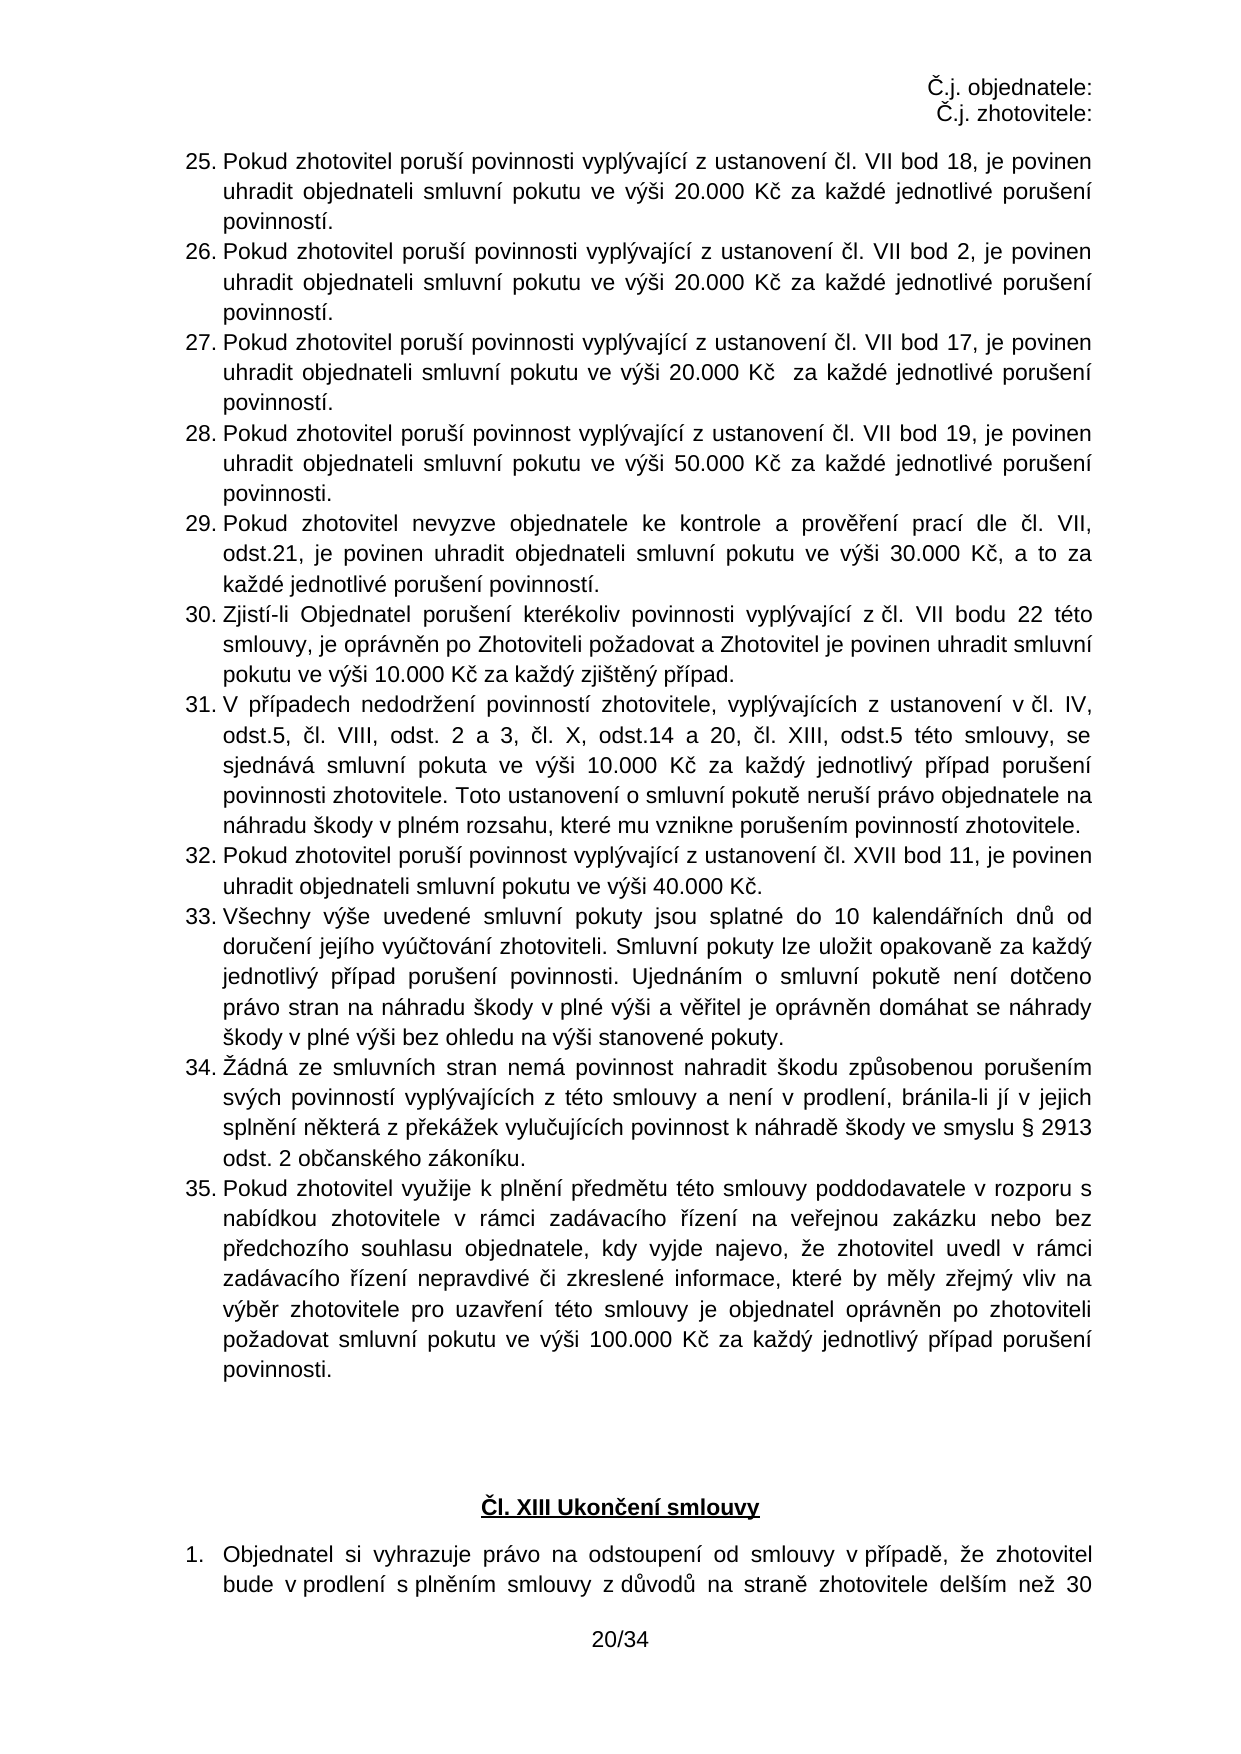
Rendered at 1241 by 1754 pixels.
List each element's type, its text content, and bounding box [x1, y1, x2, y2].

text Čl. XIII Ukončení smlouvy [148, 1467, 1093, 1520]
list Pokud zhotovitel poruší povinnosti vyplývající z ustanovení čl. VII bod 17, je povinen uhradit objednateli smluvní pokutu ve výši 20.000 Kč za každé jednotlivé porušení povinností. [185, 329, 1093, 416]
list Pokud zhotovitel využije k plnění předmětu této smlouvy poddodavatele v rozporu s nabídkou zhotovitele v rámci zadávacího řízení na veřejnou zakázku nebo bez předchozího souhlasu objednatele, kdy vyjde najevo, že zhotovitel uvedl v rámci zadávacího řízení nepravdivé či zkreslené informace, které by měly zřejmý vliv na výběr zhotovitele pro uzavření této smlouvy je objednatel oprávněn po zhotoviteli požadovat smluvní pokutu ve výši 100.000 Kč za každý jednotlivý případ porušení povinnosti. [185, 1175, 1093, 1382]
list Všechny výše uvedené smluvní pokuty jsou splatné do 10 kalendářních dnů od doručení jejího vyúčtování zhotoviteli. Smluvní pokuty lze uložit opakovaně za každý jednotlivý případ porušení povinnosti. Ujednáním o smluvní pokutě není dotčeno právo stran na náhradu škody v plné výši a věřitel je oprávněn domáhat se náhrady škody v plné výši bez ohledu na výši stanovené pokuty. [185, 903, 1093, 1050]
list Žádná ze smluvních stran nemá povinnost nahradit škodu způsobenou porušením svých povinností vyplývajících z této smlouvy a není v prodlení, bránila-li jí v jejich splnění některá z překážek vylučujících povinnost k náhradě škody ve smyslu § 2913 odst. 2 občanského zákoníku. [185, 1054, 1093, 1171]
list Pokud zhotovitel poruší povinnost vyplývající z ustanovení čl. XVII bod 11, je povinen uhradit objednateli smluvní pokutu ve výši 40.000 Kč. [185, 842, 1093, 899]
list Pokud zhotovitel poruší povinnosti vyplývající z ustanovení čl. VII bod 18, je povinen uhradit objednateli smluvní pokutu ve výši 20.000 Kč za každé jednotlivé porušení povinností. [185, 148, 1093, 234]
list Pokud zhotovitel poruší povinnost vyplývající z ustanovení čl. VII bod 19, je povinen uhradit objednateli smluvní pokutu ve výši 50.000 Kč za každé jednotlivé porušení povinnosti. [185, 419, 1093, 506]
list Pokud zhotovitel poruší povinnosti vyplývající z ustanovení čl. VII bod 2, je povinen uhradit objednateli smluvní pokutu ve výši 20.000 Kč za každé jednotlivé porušení povinností. [185, 238, 1093, 325]
list V případech nedodržení povinností zhotovitele, vyplývajících z ustanovení v čl. IV, odst.5, čl. VIII, odst. 2 a 3, čl. X, odst.14 a 20, čl. XIII, odst.5 této smlouvy, se sjednává smluvní pokuta ve výši 10.000 Kč za každý jednotlivý případ porušení povinnosti zhotovitele. Toto ustanovení o smluvní pokutě neruší právo objednatele na náhradu škody v plném rozsahu, které mu vznikne porušením povinností zhotovitele. [185, 691, 1093, 838]
list Pokud zhotovitel nevyzve objednatele ke kontrole a prověření prací dle čl. VII, odst.21, je povinen uhradit objednateli smluvní pokutu ve výši 30.000 Kč, a to za každé jednotlivé porušení povinností. [185, 510, 1093, 597]
list Zjistí-li Objednatel porušení kterékoliv povinnosti vyplývající z čl. VII bodu 22 této smlouvy, je oprávněn po Zhotoviteli požadovat a Zhotovitel je povinen uhradit smluvní pokutu ve výši 10.000 Kč za každý zjištěný případ. [185, 601, 1093, 687]
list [185, 1541, 1093, 1597]
